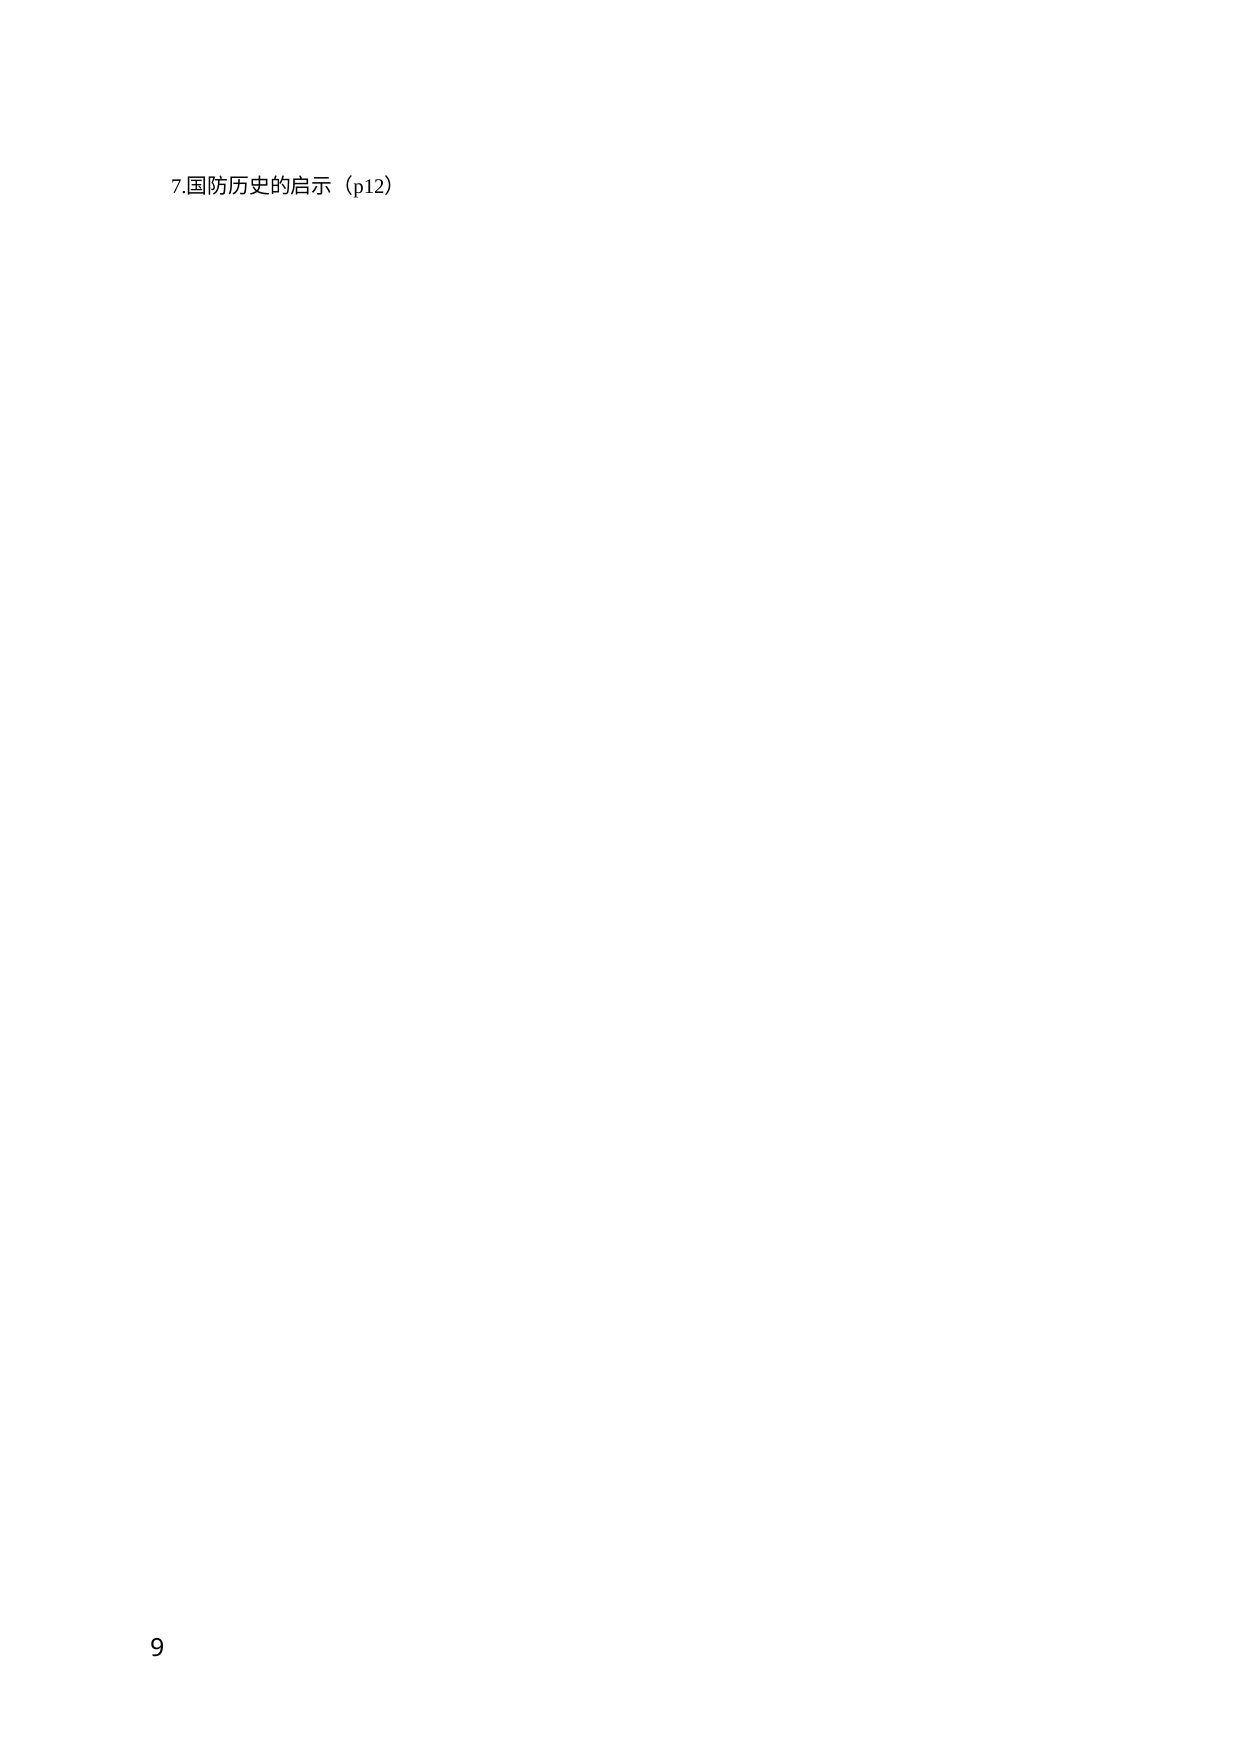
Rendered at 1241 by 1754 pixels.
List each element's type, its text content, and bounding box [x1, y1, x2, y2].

text 7.国防历史的启示（p12） [150, 169, 1090, 199]
